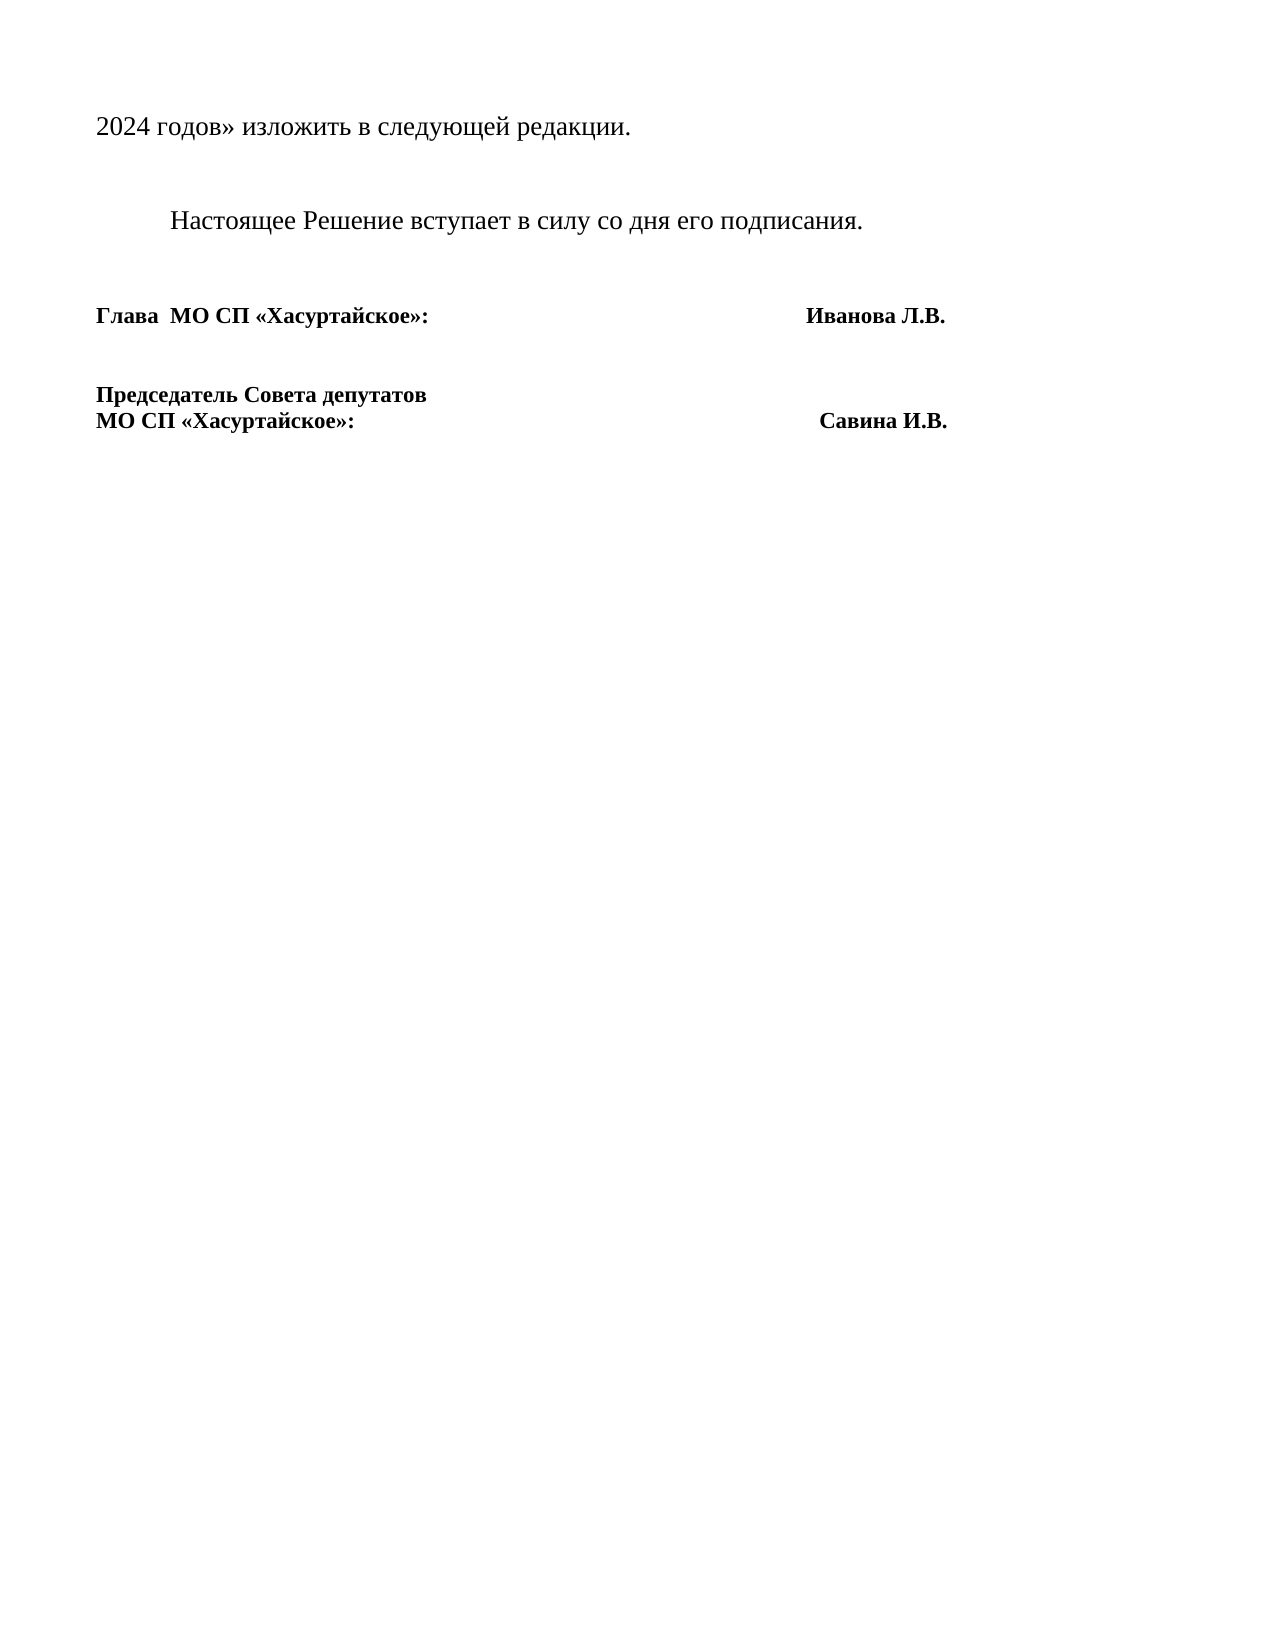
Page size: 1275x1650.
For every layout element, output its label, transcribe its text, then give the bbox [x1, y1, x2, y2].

text МО СП «Хасуртайское»: Савина И.В. [96, 407, 1196, 434]
text Председатель Совета депутатов [96, 381, 1196, 407]
text Настоящее Решение вступает в силу со дня его подписания. [96, 204, 1196, 235]
text Глава МО СП «Хасуртайское»: Иванова Л.В. [96, 302, 1196, 328]
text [96, 110, 1196, 142]
